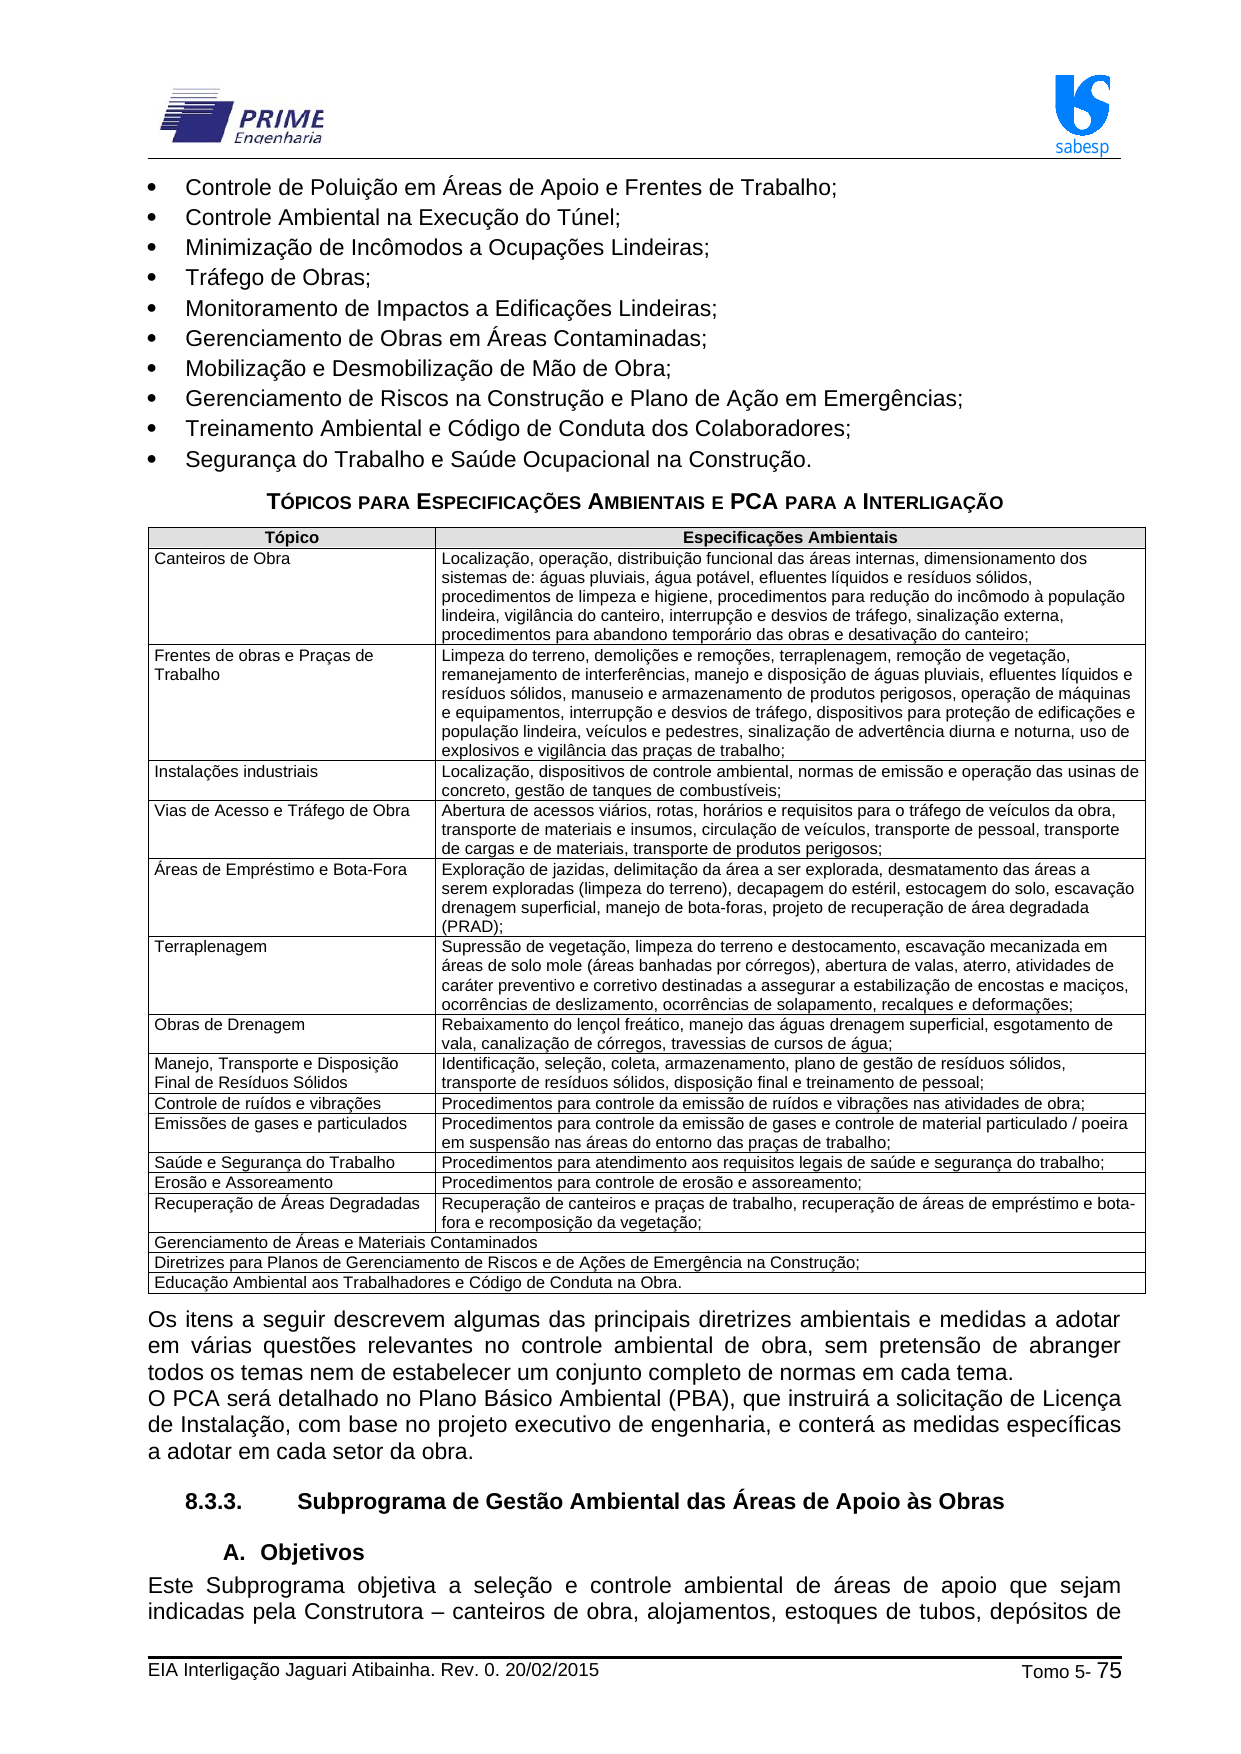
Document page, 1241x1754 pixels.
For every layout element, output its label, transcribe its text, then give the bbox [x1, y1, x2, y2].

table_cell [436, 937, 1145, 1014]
subtitle Objetivos [223, 1539, 1122, 1565]
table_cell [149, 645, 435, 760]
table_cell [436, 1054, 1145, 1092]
list Gerenciamento de Obras em Áreas Contaminadas; [148, 325, 1122, 351]
list Controle Ambiental na Execução do Túnel; [148, 204, 1122, 230]
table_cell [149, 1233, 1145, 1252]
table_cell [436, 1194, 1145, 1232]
list Segurança do Trabalho e Saúde Ocupacional na Construção. [148, 446, 1122, 472]
subtitle Subprograma de Gestão Ambiental das Áreas de Apoio às Obras [185, 1489, 1122, 1514]
list Tráfego de Obras; [148, 264, 1122, 291]
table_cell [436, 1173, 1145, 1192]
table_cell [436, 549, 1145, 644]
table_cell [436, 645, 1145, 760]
text Os itens a seguir descrevem algumas das principais diretrizes ambientais e medidas a adotar em várias questões relevantes no controle ambiental de obra, sem pretensão de abranger todos os temas nem de estabelecer um conjunto completo de normas em cada tema. [148, 1306, 1122, 1385]
text O PCA será detalhado no Plano Básico Ambiental (PBA), que instruirá a solicitação de Licença de Instalação, com base no projeto executivo de engenharia, e conterá as medidas específicas a adotar em cada setor da obra. [148, 1385, 1122, 1464]
text Tópicos para Especificações Ambientais e PCA para a Interligação [148, 488, 1122, 515]
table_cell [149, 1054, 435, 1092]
list Minimização de Incômodos a Ocupações Lindeiras; [148, 234, 1122, 261]
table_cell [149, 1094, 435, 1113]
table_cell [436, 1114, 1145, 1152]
list Monitoramento de Impactos a Edificações Lindeiras; [148, 294, 1122, 321]
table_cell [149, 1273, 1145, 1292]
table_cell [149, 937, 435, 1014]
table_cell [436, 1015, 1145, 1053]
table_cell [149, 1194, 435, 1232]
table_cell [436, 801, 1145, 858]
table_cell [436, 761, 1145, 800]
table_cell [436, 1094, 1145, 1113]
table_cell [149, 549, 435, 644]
list Gerenciamento de Riscos na Construção e Plano de Ação em Emergências; [148, 385, 1122, 412]
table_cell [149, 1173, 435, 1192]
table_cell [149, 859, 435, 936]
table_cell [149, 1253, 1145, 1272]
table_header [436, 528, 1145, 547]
list Mobilização e Desmobilização de Mão de Obra; [148, 355, 1122, 381]
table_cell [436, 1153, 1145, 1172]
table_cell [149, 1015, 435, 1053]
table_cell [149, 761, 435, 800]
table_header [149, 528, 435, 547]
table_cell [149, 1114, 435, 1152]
list Controle de Poluição em Áreas de Apoio e Frentes de Trabalho; [148, 174, 1122, 200]
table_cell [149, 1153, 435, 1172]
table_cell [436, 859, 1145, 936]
list Treinamento Ambiental e Código de Conduta dos Colaboradores; [148, 415, 1122, 442]
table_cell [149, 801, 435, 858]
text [148, 1572, 1122, 1624]
